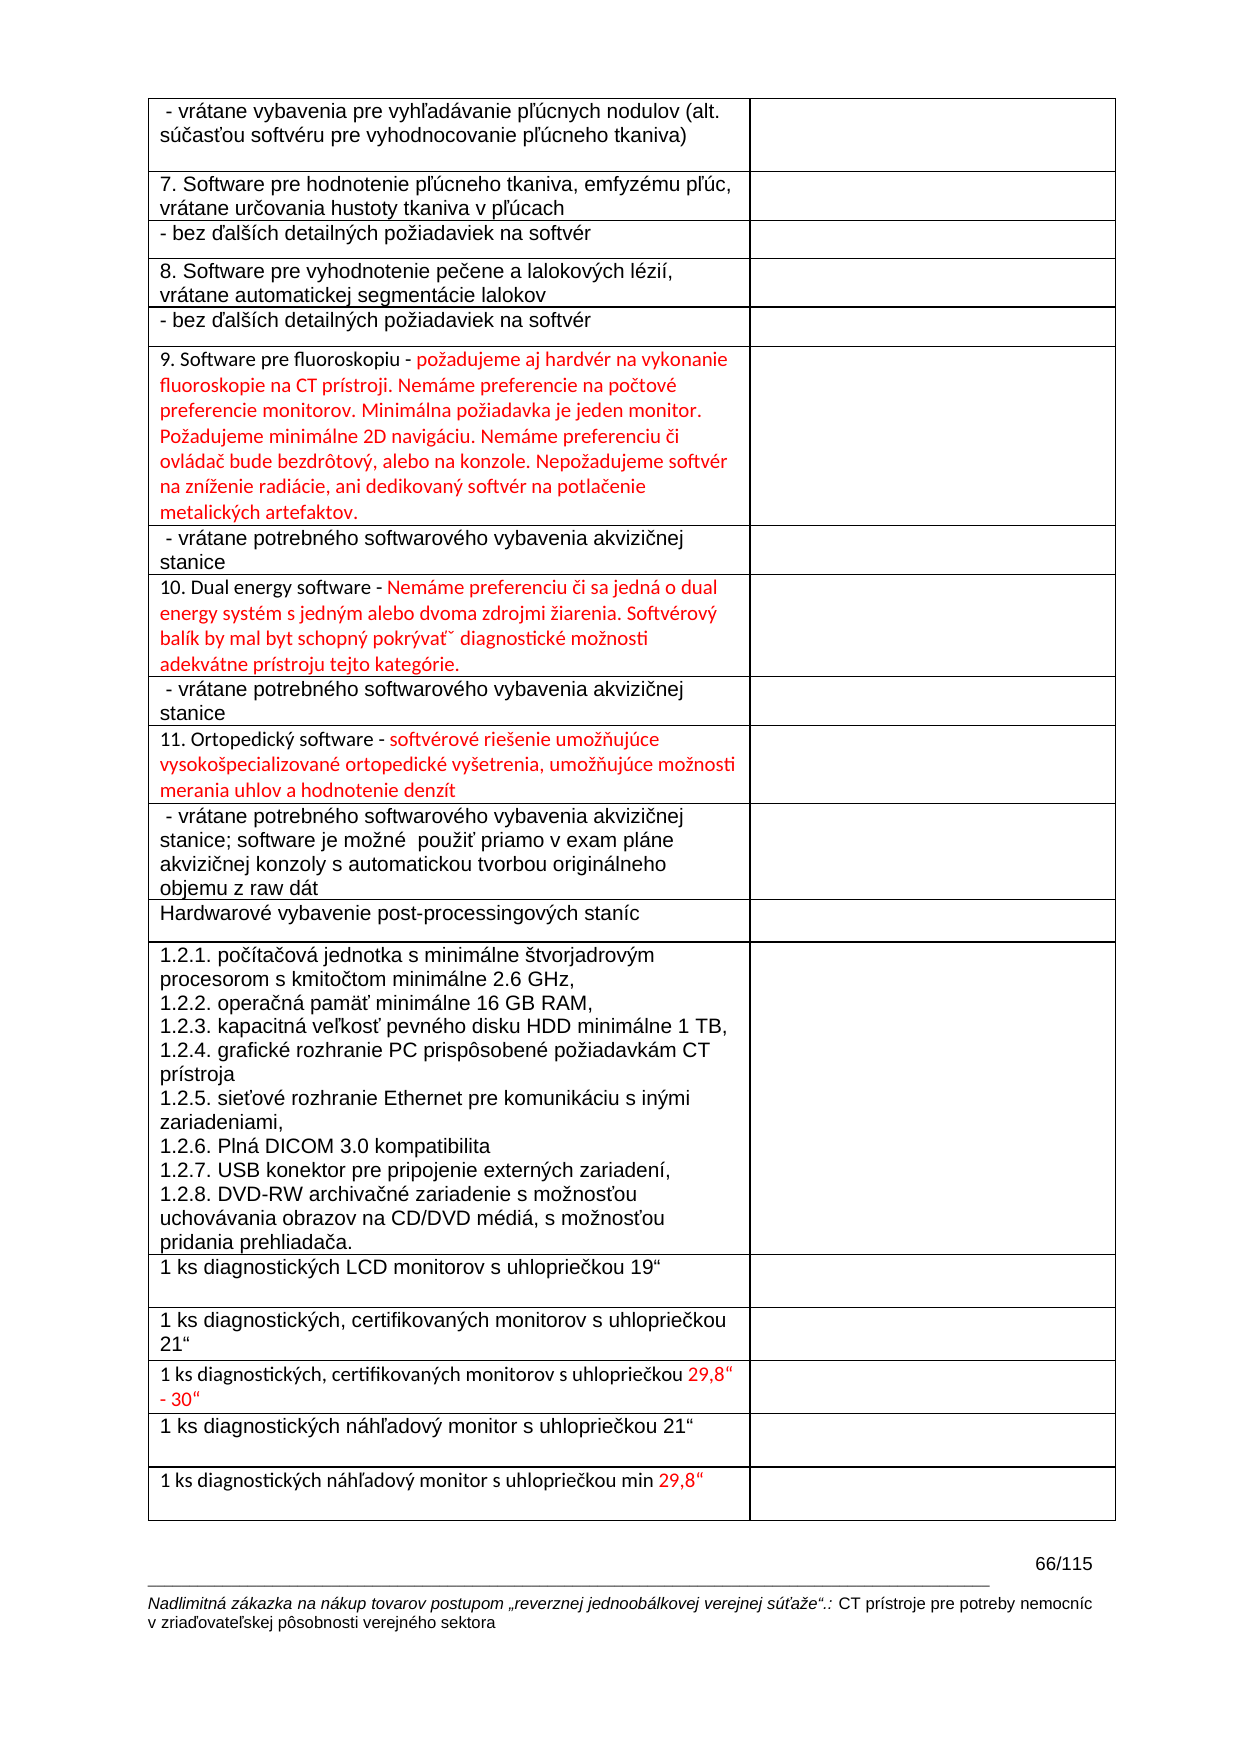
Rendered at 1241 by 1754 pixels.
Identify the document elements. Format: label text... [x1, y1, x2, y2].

table_cell [751, 99, 1115, 171]
table_cell [751, 347, 1115, 524]
table_cell [751, 1414, 1115, 1466]
table_cell [751, 575, 1115, 676]
table_cell - bez ďalších detailných požiadaviek na softvér [149, 308, 749, 346]
table_cell 11. Ortopedický software - softvérové riešenie umožňujúce vysokošpecializované ortopedické vyšetrenia, umožňujúce možnosti merania uhlov a hodnotenie denzít [149, 726, 749, 802]
table_cell [751, 900, 1115, 941]
table_cell 9. Software pre fluoroskopiu - požadujeme aj hardvér na vykonanie fluoroskopie na CT prístroji. Nemáme preferencie na počtové preferencie monitorov. Minimálna požiadavka je jeden monitor. Požadujeme minimálne 2D navigáciu. Nemáme preferenciu či ovládač bude bezdrôtový, alebo na konzole. Nepožadujeme softvér na zníženie radiácie, ani dedikovaný softvér na potlačenie metalických artefaktov. [149, 347, 749, 524]
table_cell [751, 726, 1115, 802]
table_cell [751, 1468, 1115, 1519]
table_cell 1 ks diagnostických náhľadový monitor s uhlopriečkou min 29,8“ [149, 1468, 749, 1519]
table_cell [751, 221, 1115, 257]
table_cell - vrátane vybavenia pre vyhľadávanie pľúcnych nodulov (alt. súčasťou softvéru pre vyhodnocovanie pľúcneho tkaniva) [149, 99, 749, 171]
table_cell [751, 1308, 1115, 1360]
table_cell 1.2.1. počítačová jednotka s minimálne štvorjadrovým procesorom s kmitočtom minimálne 2.6 GHz, 1.2.2. operačná pamäť minimálne 16 GB RAM, 1.2.3. kapacitná veľkosť pevného disku HDD minimálne 1 TB, 1.2.4. grafické rozhranie PC prispôsobené požiadavkám CT prístroja 1.2.5. sieťové rozhranie Ethernet pre komunikáciu s inými zariadeniami, 1.2.6. Plná DICOM 3.0 kompatibilita 1.2.7. USB konektor pre pripojenie externých zariadení, 1.2.8. DVD-RW archivačné zariadenie s možnosťou uchovávania obrazov na CD/DVD médiá, s možnosťou pridania prehliadača. [149, 943, 749, 1254]
table_cell [751, 677, 1115, 725]
table_cell - vrátane potrebného softwarového vybavenia akvizičnej stanice [149, 526, 749, 573]
table_cell - bez ďalších detailných požiadaviek na softvér [149, 221, 749, 257]
table_cell 1 ks diagnostických náhľadový monitor s uhlopriečkou 21“ [149, 1414, 749, 1466]
table_cell 10. Dual energy software - Nemáme preferenciu či sa jedná o dual energy systém s jedným alebo dvoma zdrojmi žiarenia. Softvérový balík by mal byt schopný pokrývaťˇ diagnostické možnosti adekvátne prístroju tejto kategórie. [149, 575, 749, 676]
table_cell [751, 1361, 1115, 1413]
table_cell [751, 1255, 1115, 1307]
table_cell - vrátane potrebného softwarového vybavenia akvizičnej stanice; software je možné použiť priamo v exam pláne akvizičnej konzoly s automatickou tvorbou originálneho objemu z raw dát [149, 804, 749, 899]
table_cell Hardwarové vybavenie post-processingových staníc [149, 900, 749, 941]
table_cell [751, 526, 1115, 573]
table_cell [751, 943, 1115, 1254]
table_cell [751, 308, 1115, 346]
table_cell 7. Software pre hodnotenie pľúcneho tkaniva, emfyzému pľúc, vrátane určovania hustoty tkaniva v pľúcach [149, 172, 749, 220]
table_cell [751, 259, 1115, 306]
table_cell 1 ks diagnostických, certifikovaných monitorov s uhlopriečkou 29,8“ - 30“ [149, 1361, 749, 1413]
table_cell [751, 172, 1115, 220]
table_cell - vrátane potrebného softwarového vybavenia akvizičnej stanice [149, 677, 749, 725]
table_cell 1 ks diagnostických LCD monitorov s uhlopriečkou 19“ [149, 1255, 749, 1307]
table_cell 8. Software pre vyhodnotenie pečene a lalokových lézií, vrátane automatickej segmentácie lalokov [149, 259, 749, 306]
table_cell [751, 804, 1115, 899]
table_cell 1 ks diagnostických, certifikovaných monitorov s uhlopriečkou 21“ [149, 1308, 749, 1360]
